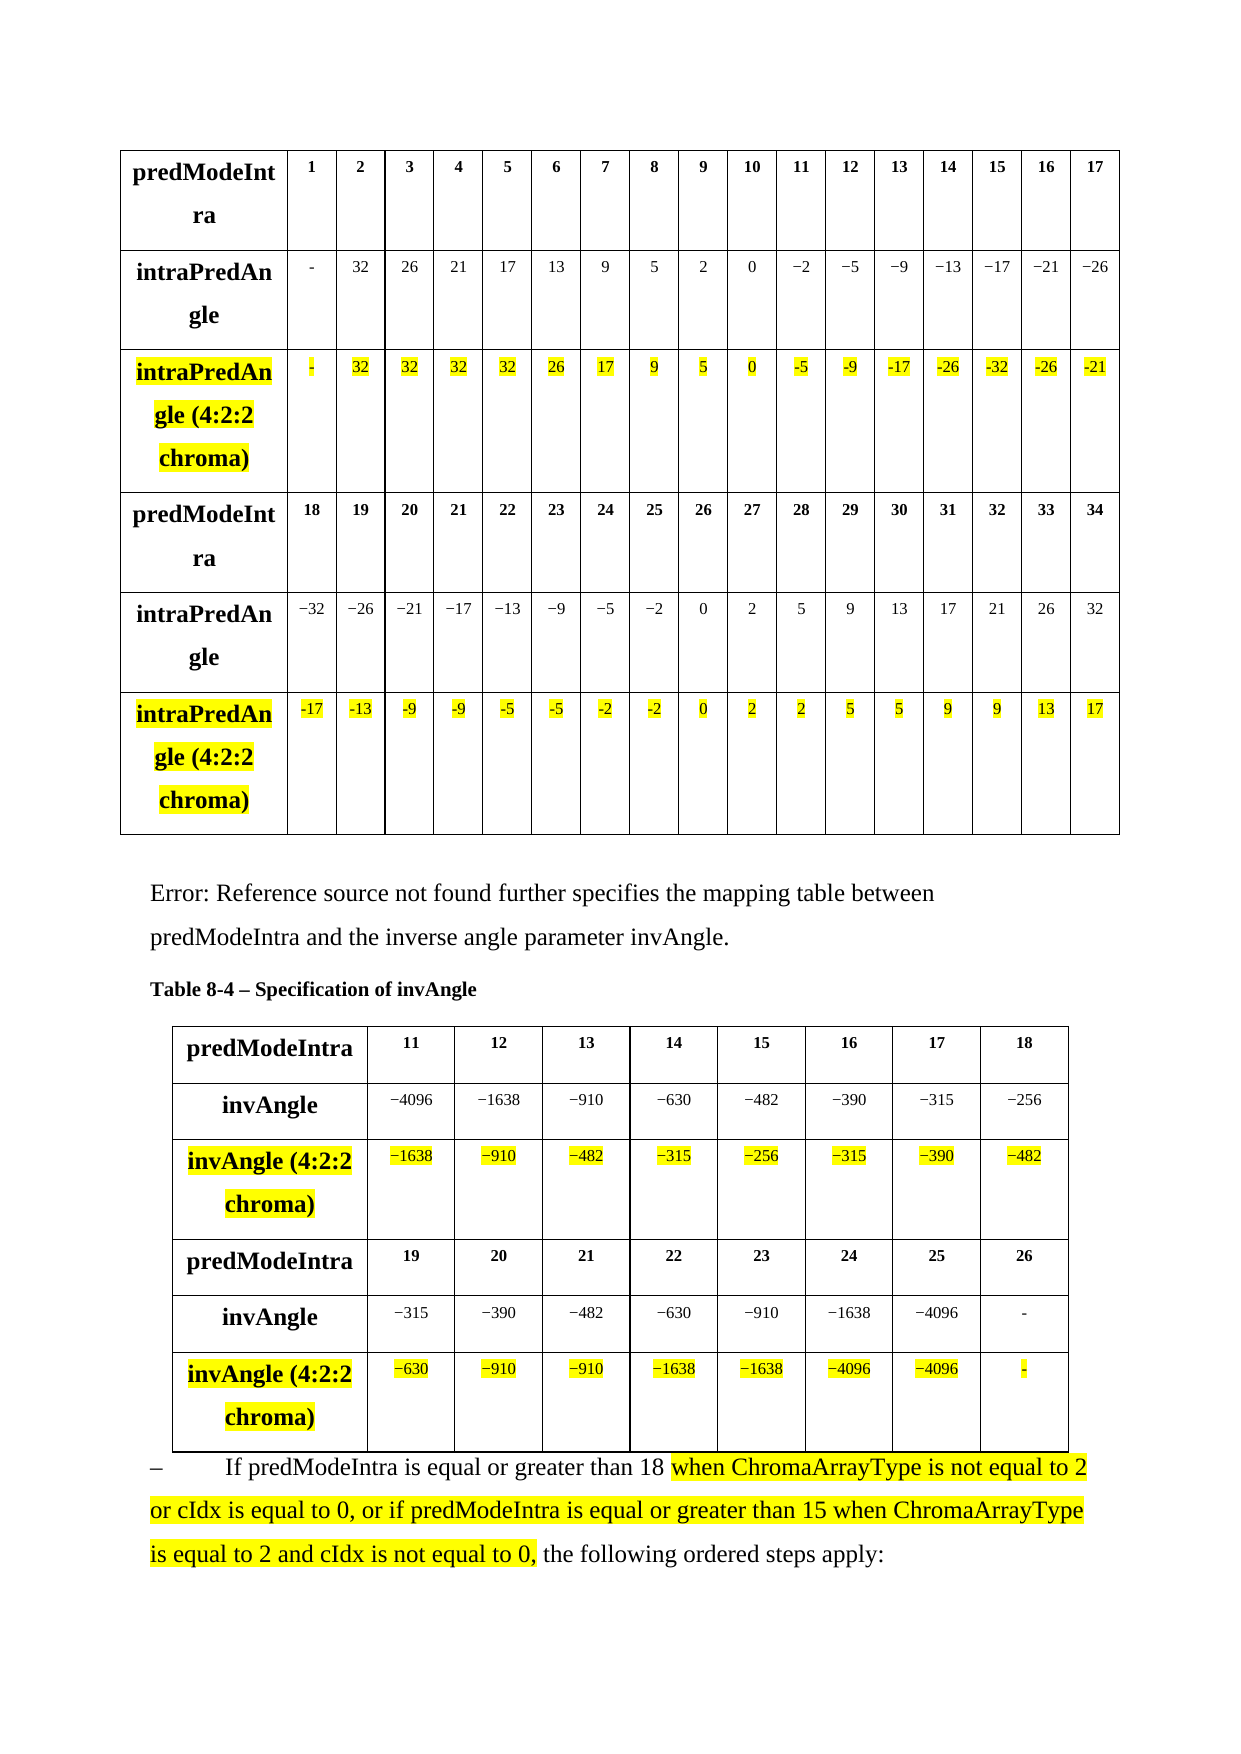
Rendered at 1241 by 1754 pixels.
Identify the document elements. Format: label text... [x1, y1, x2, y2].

table_header 8 [630, 151, 678, 250]
table_cell -26 [924, 350, 972, 492]
table_cell −315 [368, 1296, 454, 1352]
table_cell 9 [924, 693, 972, 834]
table_header predModeIntra [173, 1027, 367, 1082]
table_header 5 [483, 151, 531, 250]
table_cell −390 [806, 1084, 892, 1139]
table_cell -26 [1022, 350, 1070, 492]
table_cell −2 [777, 251, 825, 349]
table_cell 2 [679, 251, 727, 349]
table_cell 23 [718, 1240, 805, 1295]
table_cell 19 [337, 493, 384, 592]
table_cell -5 [777, 350, 825, 492]
table_cell -9 [386, 693, 433, 834]
table_cell −1638 [806, 1296, 892, 1352]
table_cell −482 [981, 1140, 1068, 1239]
table_cell intraPredAngle [121, 251, 287, 349]
table_cell 32 [434, 350, 482, 492]
table_cell −4096 [893, 1353, 980, 1451]
table_cell - [288, 350, 336, 492]
table_cell −32 [288, 593, 336, 692]
table_cell 32 [337, 251, 384, 349]
table_cell 0 [679, 693, 727, 834]
table_cell −5 [826, 251, 874, 349]
table_cell intraPredAngle [121, 593, 287, 692]
table_cell 5 [826, 693, 874, 834]
table_header 7 [581, 151, 629, 250]
table_cell 28 [777, 493, 825, 592]
table_header 17 [893, 1027, 980, 1082]
table_cell 26 [679, 493, 727, 592]
table_cell −910 [455, 1140, 542, 1239]
table_cell 21 [434, 251, 482, 349]
table_cell −630 [631, 1084, 717, 1139]
table_cell 32 [1071, 593, 1119, 692]
table_cell 22 [483, 493, 531, 592]
table_cell −17 [973, 251, 1021, 349]
table_header 15 [718, 1027, 805, 1082]
table_cell −256 [718, 1140, 805, 1239]
table_cell 26 [532, 350, 580, 492]
table_cell −1638 [368, 1140, 454, 1239]
table_cell 17 [1071, 693, 1119, 834]
table_cell 2 [728, 693, 776, 834]
table_cell -17 [288, 693, 336, 834]
table_cell −630 [631, 1296, 717, 1352]
table_cell −315 [631, 1140, 717, 1239]
table_cell −910 [455, 1353, 542, 1451]
table_cell -17 [875, 350, 923, 492]
table_cell 0 [728, 251, 776, 349]
table_cell invAngle [173, 1296, 367, 1352]
table_header 13 [875, 151, 923, 250]
table_cell −4096 [368, 1084, 454, 1139]
table_cell invAngle (4:2:2 chroma) [173, 1140, 367, 1239]
table_header 14 [924, 151, 972, 250]
table_cell 5 [679, 350, 727, 492]
table_header 6 [532, 151, 580, 250]
table_cell predModeIntra [173, 1240, 367, 1295]
table_header 11 [777, 151, 825, 250]
table_cell 9 [581, 251, 629, 349]
table_cell 21 [973, 593, 1021, 692]
table_header 16 [1022, 151, 1070, 250]
table_cell 26 [386, 251, 433, 349]
table_header 12 [455, 1027, 542, 1082]
table_cell 32 [386, 350, 433, 492]
table_cell −1638 [718, 1353, 805, 1451]
table_cell −2 [630, 593, 678, 692]
table_header 15 [973, 151, 1021, 250]
table_cell -9 [434, 693, 482, 834]
table_cell 20 [386, 493, 433, 592]
table_cell −4096 [806, 1353, 892, 1451]
table_header 3 [386, 151, 433, 250]
table_cell −26 [1071, 251, 1119, 349]
table_cell −1638 [455, 1084, 542, 1139]
table_cell 30 [875, 493, 923, 592]
table_cell −5 [581, 593, 629, 692]
table_cell −910 [718, 1296, 805, 1352]
table_header 2 [337, 151, 384, 250]
table_header 4 [434, 151, 482, 250]
table_cell -2 [630, 693, 678, 834]
table_cell 17 [483, 251, 531, 349]
table_cell invAngle (4:2:2 chroma) [173, 1353, 367, 1451]
table_cell −482 [543, 1296, 629, 1352]
table_header predModeIntra [121, 151, 287, 250]
table_header 12 [826, 151, 874, 250]
table_cell −315 [893, 1084, 980, 1139]
table_cell 26 [1022, 593, 1070, 692]
table_cell 32 [337, 350, 384, 492]
table_cell 34 [1071, 493, 1119, 592]
table_cell -2 [581, 693, 629, 834]
table_cell predModeIntra [121, 493, 287, 592]
table_cell 33 [1022, 493, 1070, 592]
table_cell −13 [483, 593, 531, 692]
table_cell 0 [679, 593, 727, 692]
table_cell intraPredAngle (4:2:2 chroma) [121, 693, 287, 834]
table_cell −1638 [631, 1353, 717, 1451]
table_cell invAngle [173, 1084, 367, 1139]
table_cell 0 [728, 350, 776, 492]
table_cell 9 [973, 693, 1021, 834]
table_cell −17 [434, 593, 482, 692]
table_cell - [288, 251, 336, 349]
table_cell 24 [581, 493, 629, 592]
table_cell −21 [1022, 251, 1070, 349]
table_cell −13 [924, 251, 972, 349]
table_cell −26 [337, 593, 384, 692]
table_cell 20 [455, 1240, 542, 1295]
table_cell -32 [973, 350, 1021, 492]
table_cell 17 [924, 593, 972, 692]
table_cell 23 [532, 493, 580, 592]
table_header 10 [728, 151, 776, 250]
table_cell 21 [543, 1240, 629, 1295]
table_cell 5 [630, 251, 678, 349]
table_cell 22 [631, 1240, 717, 1295]
table_cell −9 [532, 593, 580, 692]
table_cell −482 [543, 1140, 629, 1239]
table_cell −390 [455, 1296, 542, 1352]
table_cell −9 [875, 251, 923, 349]
table_cell - [981, 1296, 1068, 1352]
table_cell 18 [288, 493, 336, 592]
table_header 11 [368, 1027, 454, 1082]
table_cell 9 [826, 593, 874, 692]
table_cell −256 [981, 1084, 1068, 1139]
table_cell 5 [777, 593, 825, 692]
table_cell -5 [483, 693, 531, 834]
table_header 1 [288, 151, 336, 250]
table_cell - [981, 1353, 1068, 1451]
table_header 18 [981, 1027, 1068, 1082]
table_cell −390 [893, 1140, 980, 1239]
table_cell 25 [630, 493, 678, 592]
table_cell 24 [806, 1240, 892, 1295]
table_cell −910 [543, 1353, 629, 1451]
table_header 14 [631, 1027, 717, 1082]
table_header 13 [543, 1027, 629, 1082]
table_cell −630 [368, 1353, 454, 1451]
table_cell −482 [718, 1084, 805, 1139]
table_cell 21 [434, 493, 482, 592]
table_cell 25 [893, 1240, 980, 1295]
table_cell 19 [368, 1240, 454, 1295]
table_cell 31 [924, 493, 972, 592]
table_cell 29 [826, 493, 874, 592]
text – If predModeIntra is equal or greater than 18 when ChromaArrayType is not equal to 2 or cIdx is equal to 0, or if predModeIntra is equal or greater than 15 when ChromaArrayType is equal to 2 and cIdx is not equal to 0, the following ordered steps apply: [150, 1452, 1090, 1567]
table_cell 27 [728, 493, 776, 592]
table_header 16 [806, 1027, 892, 1082]
table_cell 2 [777, 693, 825, 834]
table_cell 26 [981, 1240, 1068, 1295]
table_cell 9 [630, 350, 678, 492]
table_cell 5 [875, 693, 923, 834]
table_cell −910 [543, 1084, 629, 1139]
table_cell −21 [386, 593, 433, 692]
table_cell 32 [483, 350, 531, 492]
table_cell -13 [337, 693, 384, 834]
table_cell 13 [875, 593, 923, 692]
table_cell 32 [973, 493, 1021, 592]
table_cell -21 [1071, 350, 1119, 492]
table_cell 13 [1022, 693, 1070, 834]
table_header 17 [1071, 151, 1119, 250]
table_cell −4096 [893, 1296, 980, 1352]
table_cell 17 [581, 350, 629, 492]
table_cell -9 [826, 350, 874, 492]
table_cell −315 [806, 1140, 892, 1239]
table_cell 13 [532, 251, 580, 349]
table_cell 2 [728, 593, 776, 692]
table_header 9 [679, 151, 727, 250]
table_cell intraPredAngle (4:2:2 chroma) [121, 350, 287, 492]
table_cell -5 [532, 693, 580, 834]
